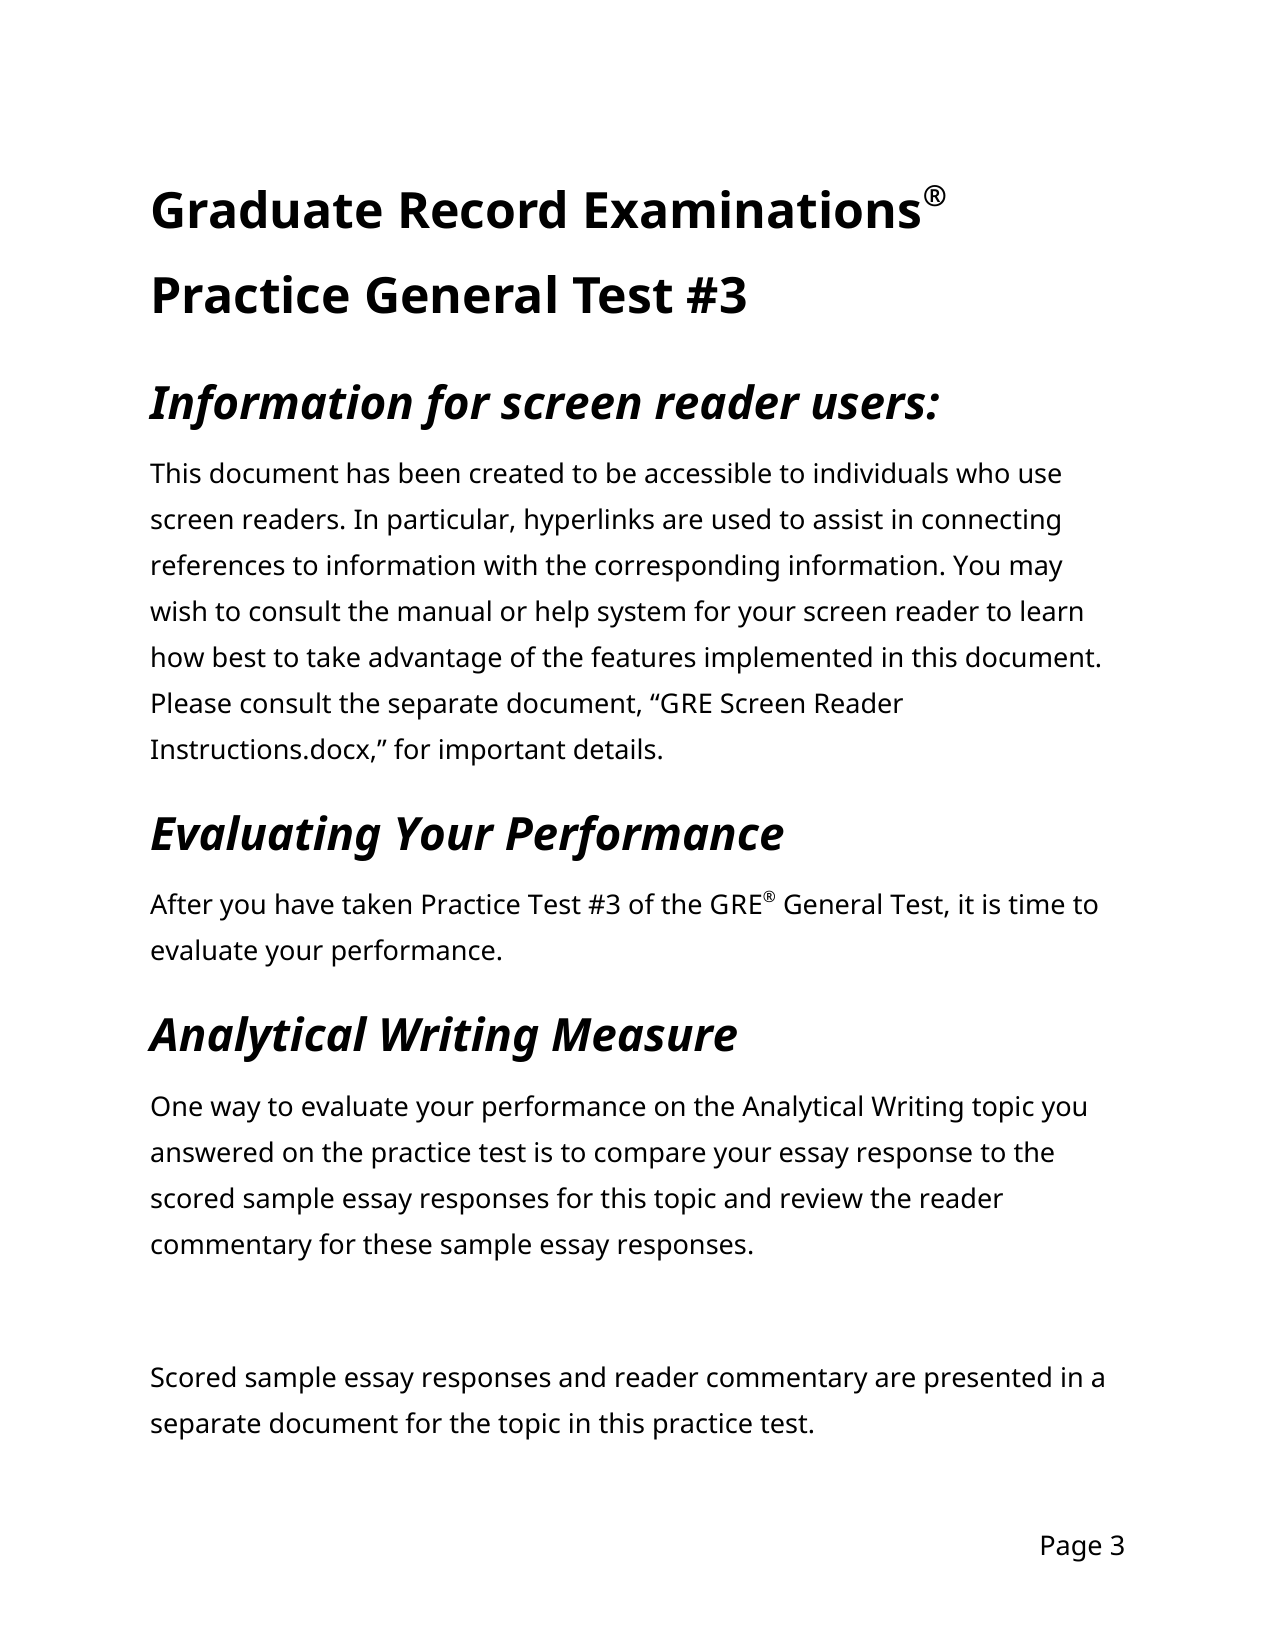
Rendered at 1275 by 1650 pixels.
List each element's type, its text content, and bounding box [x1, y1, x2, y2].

subtitle Graduate Record Examinations® Practice General Test #3 [150, 175, 1125, 328]
subtitle Analytical Writing Measure [150, 1003, 1125, 1065]
subtitle Evaluating Your Performance [150, 802, 1125, 864]
text One way to evaluate your performance on the Analytical Writing topic you answered on the practice test is to compare your essay response to the scored sample essay responses for this topic and review the reader commentary for these sample essay responses. [150, 1087, 1125, 1262]
text Scored sample essay responses and reader commentary are presented in a separate document for the topic in this practice test. [150, 1359, 1125, 1442]
subtitle Information for screen reader users: [150, 370, 1125, 433]
text This document has been created to be accessible to individuals who use screen readers. In particular, hyperlinks are used to assist in connecting references to information with the corresponding information. You may wish to consult the manual or help system for your screen reader to learn how best to take advantage of the features implemented in this document. Please consult the separate document, “G R E Screen Reader Instructions.docx,” for important details. [150, 454, 1125, 767]
text After you have taken Practice Test #3 of the G R E® General Test, it is time to evaluate your performance. [150, 886, 1125, 969]
